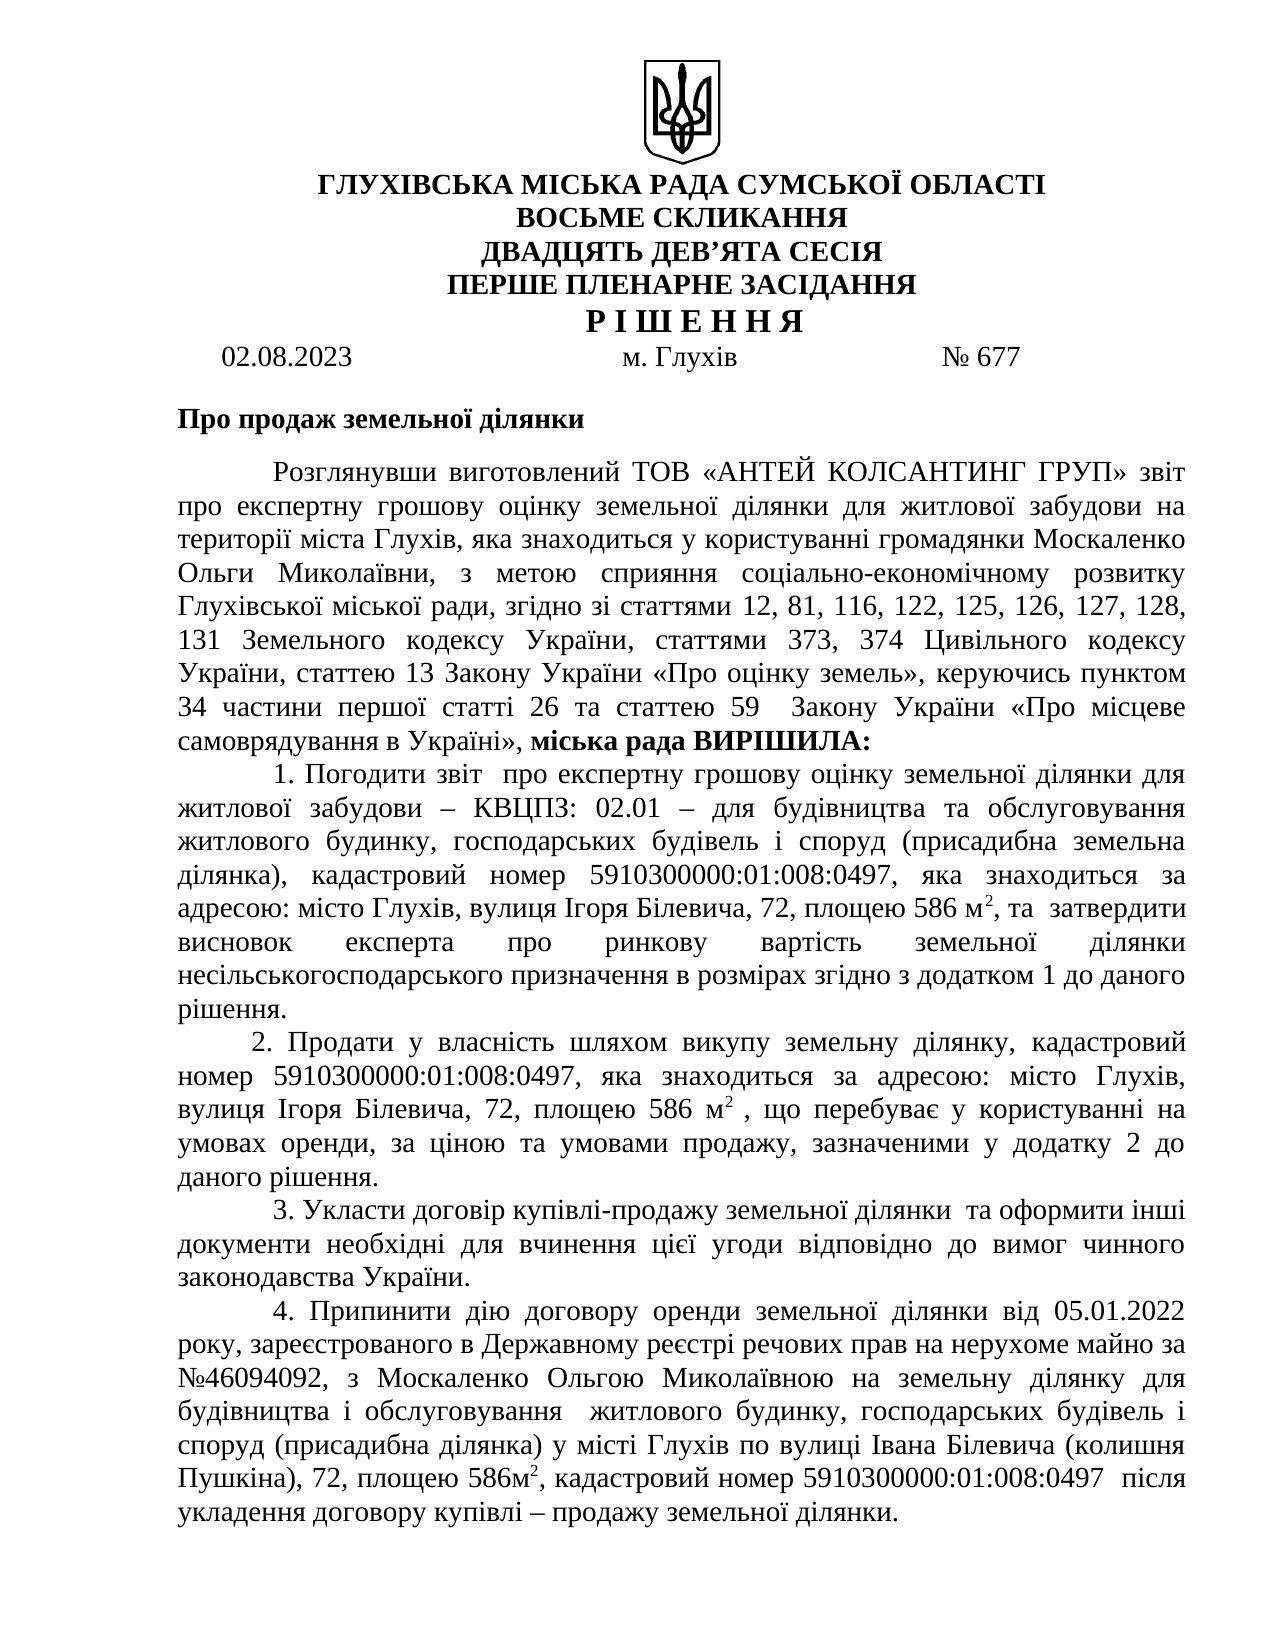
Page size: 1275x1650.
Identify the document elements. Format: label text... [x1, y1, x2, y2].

text Глухівська міська рада Сумської області [177, 167, 1186, 200]
picture [641, 59, 723, 167]
text 3. Укласти договір купівлі-продажу земельної ділянки та оформити інші документи необхідні для вчинення цієї угоди відповідно до вимог чинного законодавства України. [177, 1192, 1186, 1293]
text Р І Ш Е Н Н Я [177, 301, 1186, 339]
text ПЕРШЕ ПЛЕНАРНЕ ЗАСІДАННЯ [177, 267, 1186, 301]
text 1. Погодити звіт про експертну грошову оцінку земельної ділянки для житлової забудови – КВЦПЗ: 02.01 – для будівництва та обслуговування житлового будинку, господарських будівель і споруд (присадибна земельна ділянка), кадастровий номер 5910300000:01:008:0497, яка знаходиться за адресою: місто Глухів, вулиця Ігоря Білевича, 72, площею 586 м2, та затвердити висновок експерта про ринкову вартість земельної ділянки несільськогосподарського призначення в розмірах згідно з додатком 1 до даного рішення. [177, 756, 1186, 1024]
text Про продаж земельної ділянки [177, 402, 1186, 435]
text 4. Припинити дію договору оренди земельної ділянки від 05.01.2022 року, зареєстрованого в Державному реєстрі речових прав на нерухоме майно за №46094092, з Москаленко Ольгою Миколаївною на земельну ділянку для будівництва і обслуговування житлового будинку, господарських будівель і споруд (присадибна ділянка) у місті Глухів по вулиці Івана Білевича (колишня Пушкіна), 72, площею 586м2, кадастровий номер 5910300000:01:008:0497 після укладення договору купівлі – продажу земельної ділянки. [177, 1293, 1186, 1528]
text Розглянувши виготовлений ТОВ «АНТЕЙ КОЛСАНТИНГ ГРУП» звіт про експертну грошову оцінку земельної ділянки для житлової забудови на території міста Глухів, яка знаходиться у користуванні громадянки Москаленко Ольги Миколаївни, з метою сприяння соціально-економічному розвитку Глухівської міської ради, згідно зі статтями 12, 81, 116, 122, 125, 126, 127, 128, 131 Земельного кодексу України, статтями 373, 374 Цивільного кодексу України, статтею 13 Закону України «Про оцінку земель», керуючись пунктом 34 частини першої статті 26 та статтею 59 Закону України «Про місцеве самоврядування в Україні», міська рада ВИРІШИЛА: [177, 454, 1186, 756]
text 2. Продати у власність шляхом викупу земельну ділянку, кадастровий номер 5910300000:01:008:0497, яка знаходиться за адресою: місто Глухів, вулиця Ігоря Білевича, 72, площею 586 м2 , що перебуває у користуванні на умовах оренди, за ціною та умовами продажу, зазначеними у додатку 2 до даного рішення. [177, 1024, 1186, 1192]
text ВОСЬМЕ СКЛИКАННЯ [177, 200, 1186, 234]
text ДВАДЦЯТЬ ДЕВ’ЯТА СЕСІЯ [177, 234, 1186, 267]
text 02.08.2023 м. Глухів № 677 [177, 339, 1186, 373]
